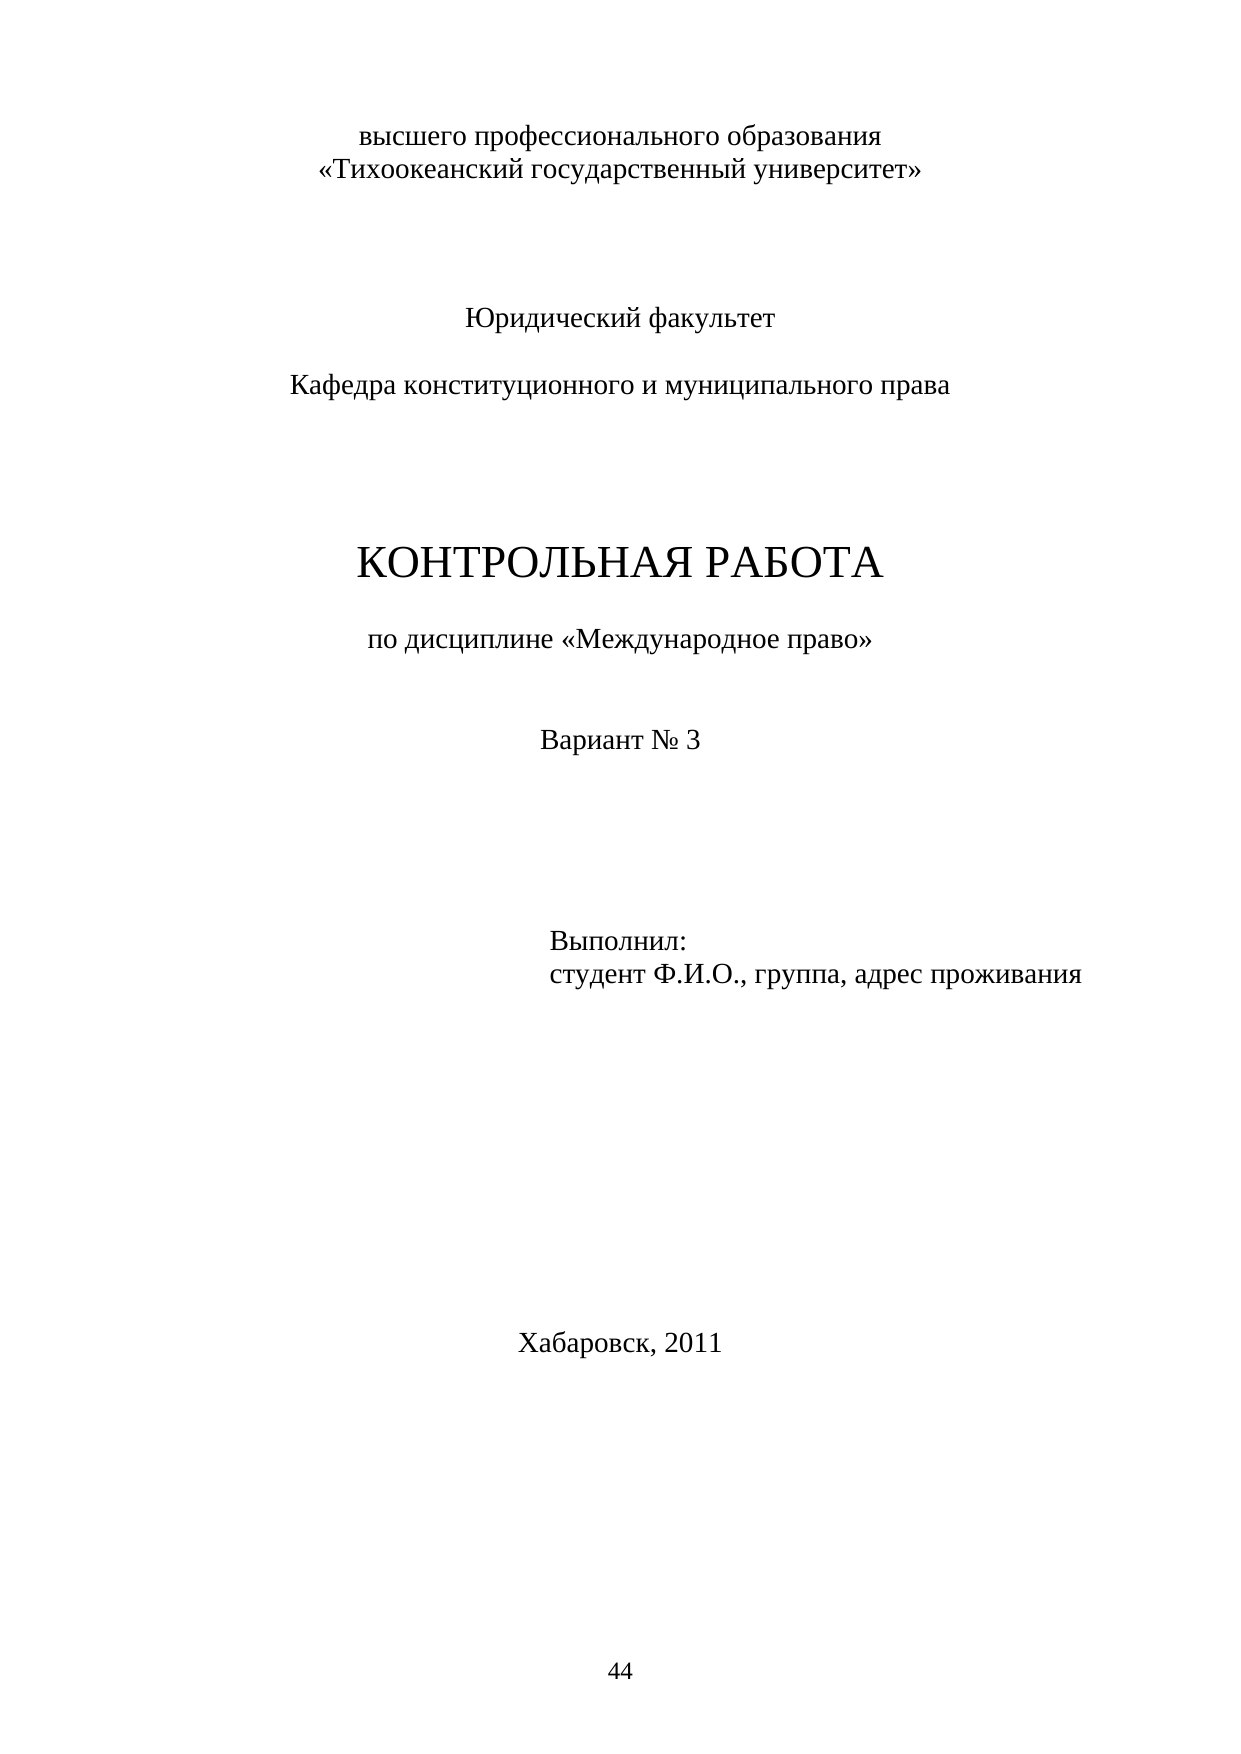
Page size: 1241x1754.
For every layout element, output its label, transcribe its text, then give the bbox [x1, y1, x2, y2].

text Юридический факультет [118, 300, 1122, 334]
text по дисциплине «Международное право» [118, 621, 1122, 655]
text Хабаровск, 2011 [118, 1326, 1122, 1359]
text студент Ф.И.О., группа, адрес проживания [549, 957, 1122, 990]
text КОНТРОЛЬНАЯ РАБОТА [118, 535, 1122, 588]
text «Тихоокеанский государственный университет» [118, 152, 1122, 185]
text Вариант № 3 [118, 722, 1122, 755]
text Выполнил: [549, 923, 1122, 957]
text Кафедра конституционного и муниципального права [118, 367, 1122, 401]
text высшего профессионального образования [118, 118, 1122, 152]
